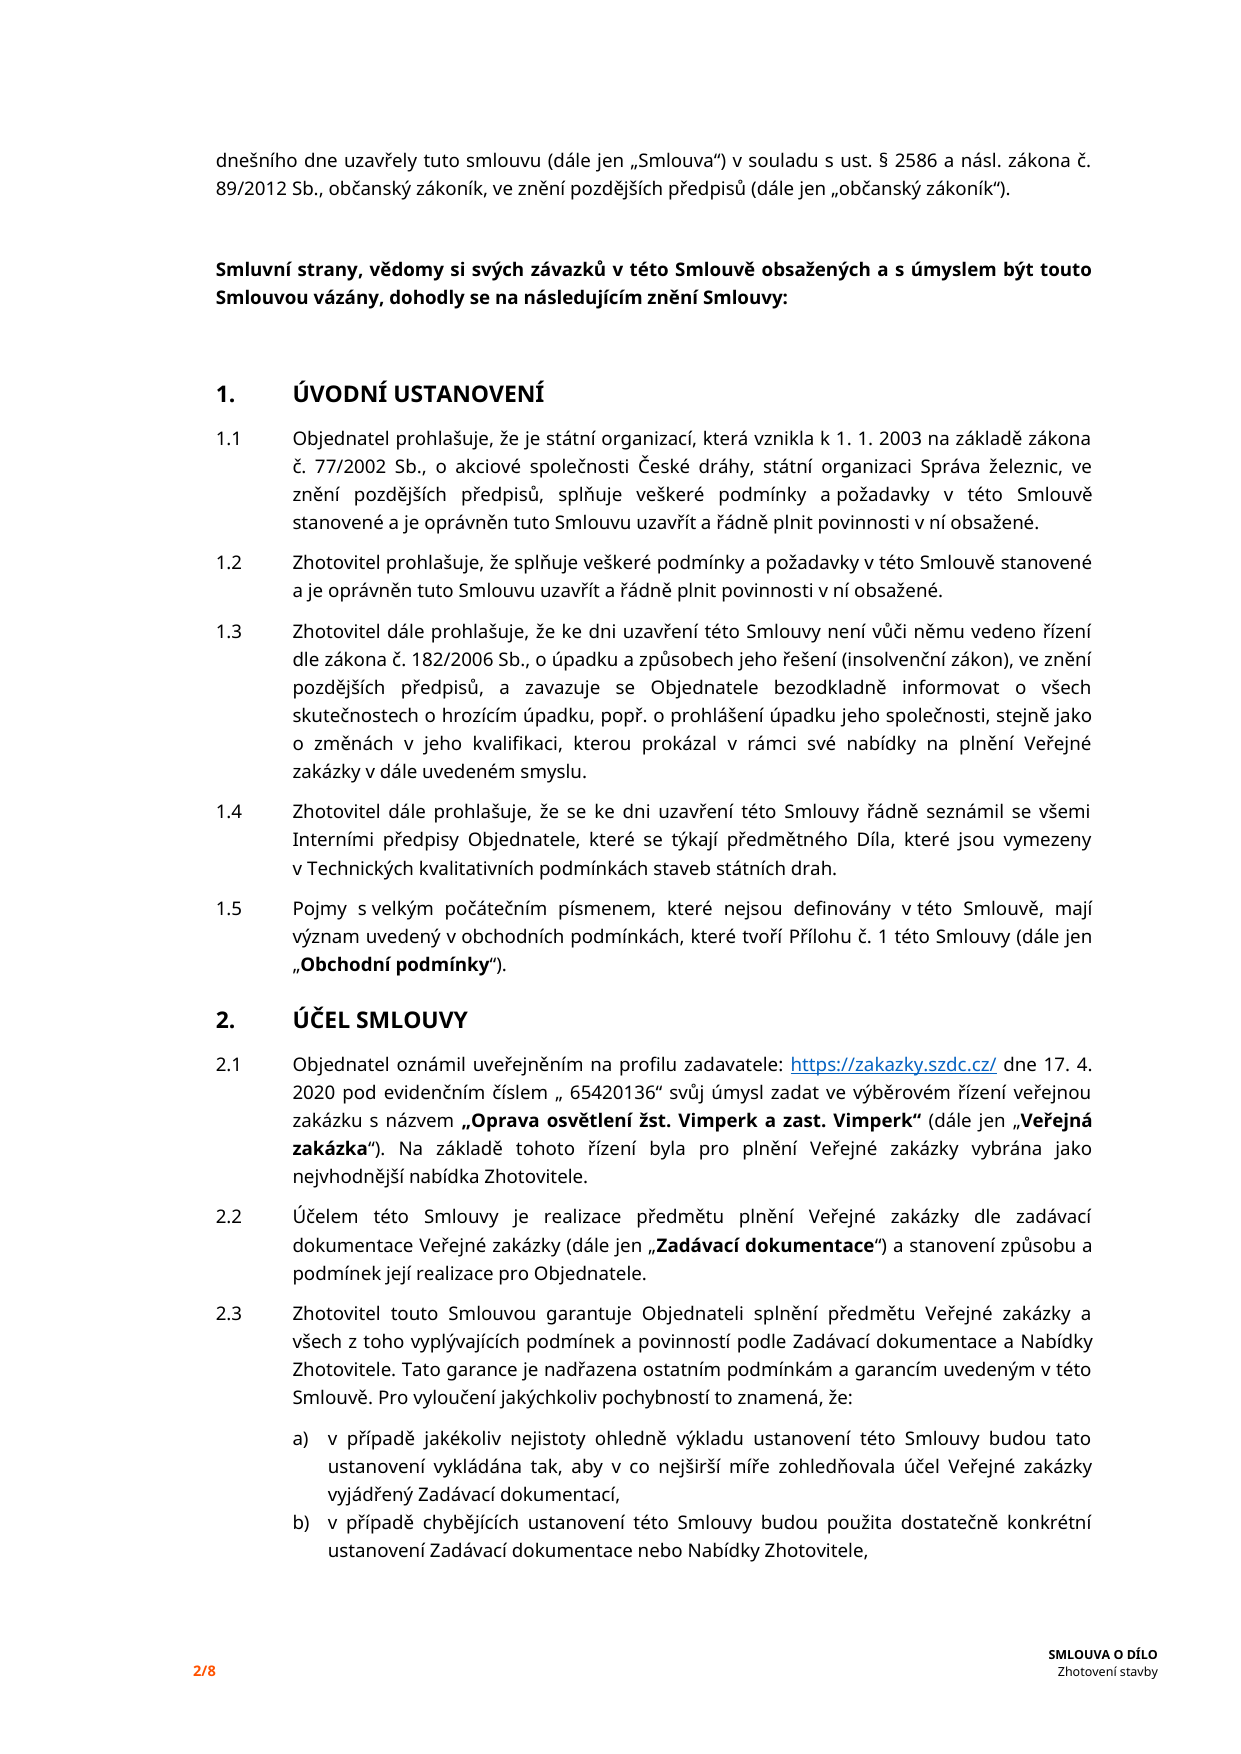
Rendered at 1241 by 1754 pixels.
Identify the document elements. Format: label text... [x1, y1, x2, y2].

text ÚVODNÍ USTANOVENÍ [216, 378, 1093, 409]
text Zhotovitel dále prohlašuje, že se ke dni uzavření této Smlouvy řádně seznámil se všemi Interními předpisy Objednatele, které se týkají předmětného Díla, které jsou vymezeny v Technických kvalitativních podmínkách staveb státních drah. [216, 799, 1093, 880]
text Smluvní strany, vědomy si svých závazků v této Smlouvě obsažených a s úmyslem být touto Smlouvou vázány, dohodly se na následujícím znění Smlouvy: [216, 257, 1093, 310]
text Zhotovitel dále prohlašuje, že ke dni uzavření této Smlouvy není vůči němu vedeno řízení dle zákona č. 182/2006 Sb., o úpadku a způsobech jeho řešení (insolvenční zákon), ve znění pozdějších předpisů, a zavazuje se Objednatele bezodkladně informovat o všech skutečnostech o hrozícím úpadku, popř. o prohlášení úpadku jeho společnosti, stejně jako o změnách v jeho kvalifikaci, kterou prokázal v rámci své nabídky na plnění Veřejné zakázky v dále uvedeném smyslu. [216, 618, 1093, 784]
text Objednatel prohlašuje, že je státní organizací, která vznikla k 1. 1. 2003 na základě zákona č. 77/2002 Sb., o akciové společnosti České dráhy, státní organizaci Správa železnic, ve znění pozdějších předpisů, splňuje veškeré podmínky a požadavky v této Smlouvě stanovené a je oprávněn tuto Smlouvu uzavřít a řádně plnit povinnosti v ní obsažené. [216, 425, 1093, 534]
text Objednatel oznámil uveřejněním na profilu zadavatele: https://zakazky.szdc.cz/ dne 17. 4. 2020 pod evidenčním číslem „ 65420136“ svůj úmysl zadat ve výběrovém řízení veřejnou zakázku s názvem „Oprava osvětlení žst. Vimperk a zast. Vimperk“ (dále jen „Veřejná zakázka“). Na základě tohoto řízení byla pro plnění Veřejné zakázky vybrána jako nejvhodnější nabídka Zhotovitele. [216, 1051, 1093, 1189]
text v případě jakékoliv nejistoty ohledně výkladu ustanovení této Smlouvy budou tato ustanovení vykládána tak, aby v co nejširší míře zohledňovala účel Veřejné zakázky vyjádřený Zadávací dokumentací, [292, 1425, 1093, 1507]
text Účelem této Smlouvy je realizace předmětu plnění Veřejné zakázky dle zadávací dokumentace Veřejné zakázky (dále jen „Zadávací dokumentace“) a stanovení způsobu a podmínek její realizace pro Objednatele. [216, 1204, 1093, 1285]
text v případě chybějících ustanovení této Smlouvy budou použita dostatečně konkrétní ustanovení Zadávací dokumentace nebo Nabídky Zhotovitele, [292, 1509, 1093, 1563]
text Pojmy s velkým počátečním písmenem, které nejsou definovány v této Smlouvě, mají význam uvedený v obchodních podmínkách, které tvoří Přílohu č. 1 této Smlouvy (dále jen „Obchodní podmínky“). [216, 895, 1093, 977]
text ÚČEL SMLOUVY [216, 1004, 1093, 1036]
text Zhotovitel touto Smlouvou garantuje Objednateli splnění předmětu Veřejné zakázky a všech z toho vyplývajících podmínek a povinností podle Zadávací dokumentace a Nabídky Zhotovitele. Tato garance je nadřazena ostatním podmínkám a garancím uvedeným v této Smlouvě. Pro vyloučení jakýchkoliv pochybností to znamená, že: [216, 1300, 1093, 1410]
text dnešního dne uzavřely tuto smlouvu (dále jen „Smlouva“) v souladu s ust. § 2586 a násl. zákona č. 89/2012 Sb., občanský zákoník, ve znění pozdějších předpisů (dále jen „občanský zákoník“). [216, 147, 1093, 201]
text Zhotovitel prohlašuje, že splňuje veškeré podmínky a požadavky v této Smlouvě stanovené a je oprávněn tuto Smlouvu uzavřít a řádně plnit povinnosti v ní obsažené. [216, 549, 1093, 603]
